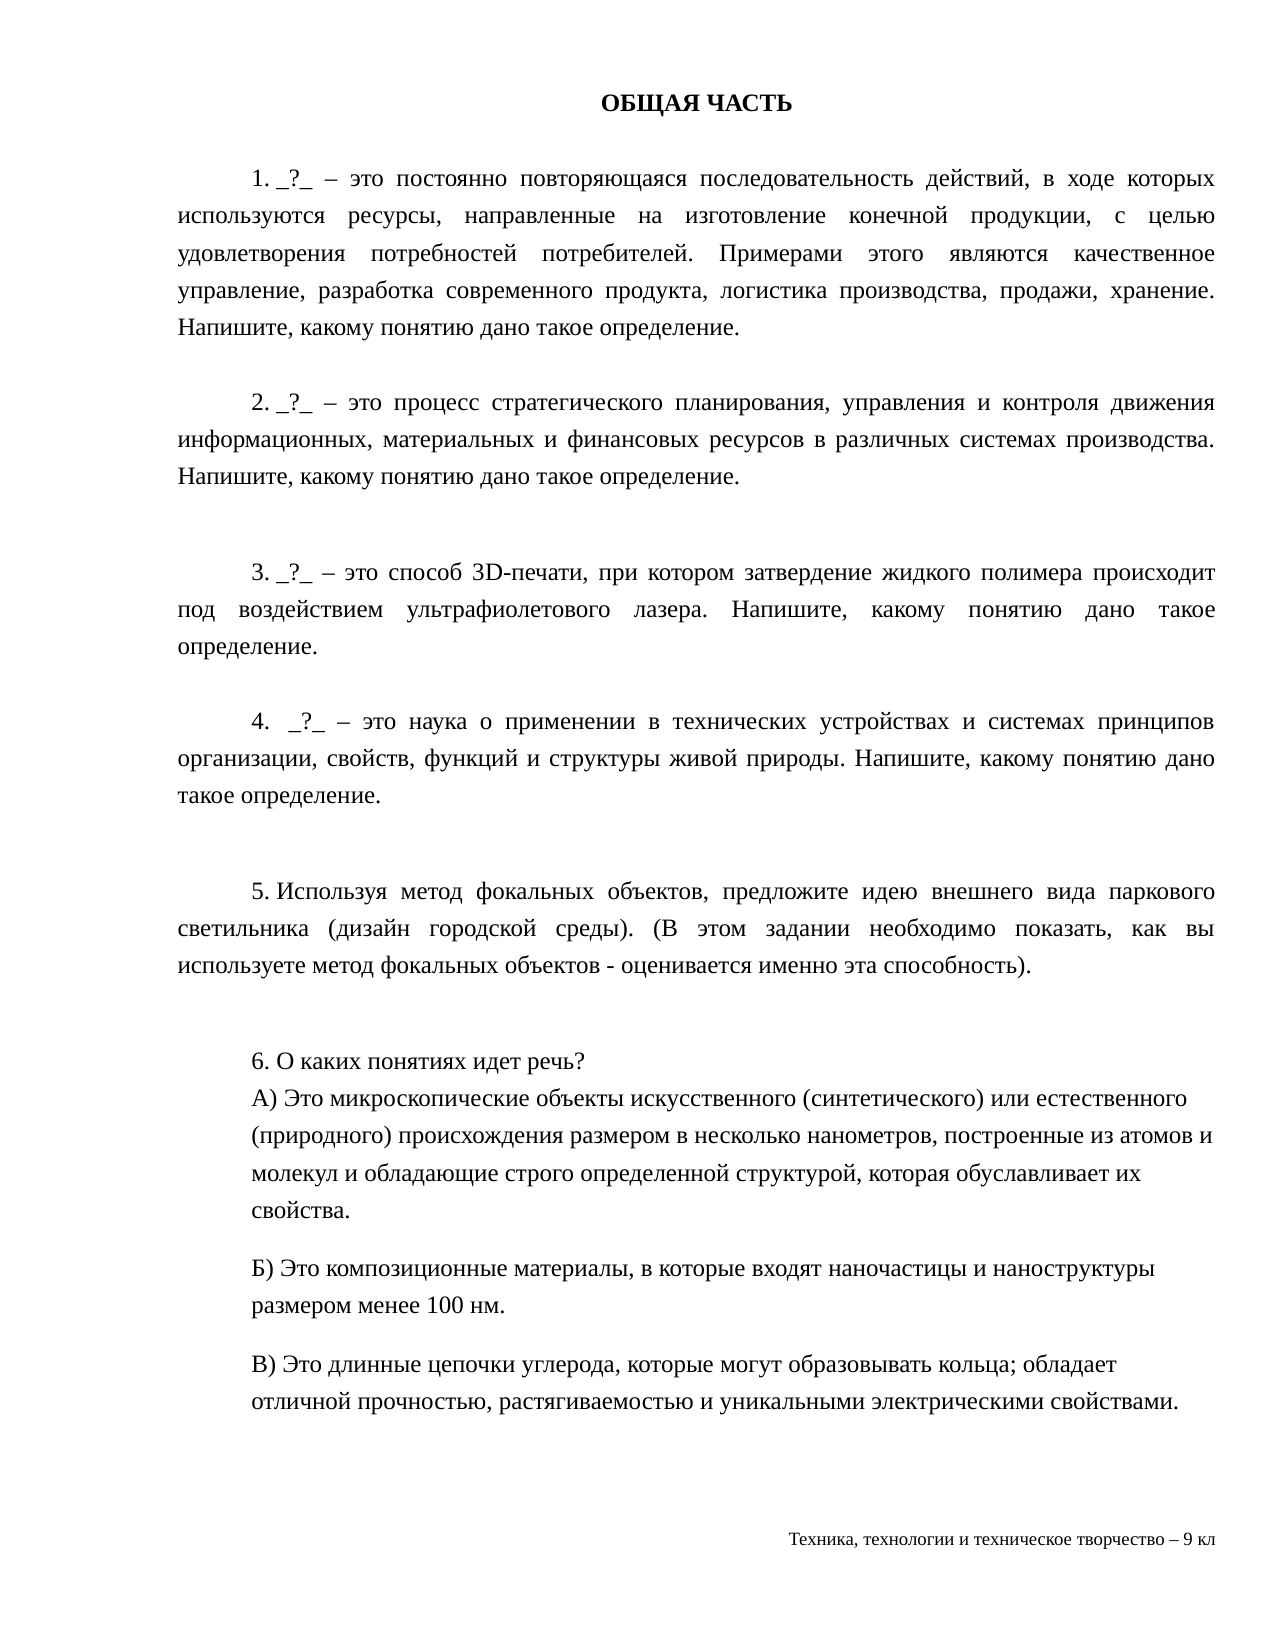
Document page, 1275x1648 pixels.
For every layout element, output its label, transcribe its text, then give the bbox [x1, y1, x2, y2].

list Б) Это композиционные материалы, в которые входят наночастицы и наноструктуры размером менее 100 нм. [251, 1253, 1216, 1319]
list _?_ – это наука о применении в технических устройствах и системах принципов организации, свойств, функций и структуры живой природы. Напишите, какому понятию дано такое определение. [177, 706, 1216, 809]
list Используя метод фокальных объектов, предложите идею внешнего вида паркового светильника (дизайн городской среды). (В этом задании необходимо показать, как вы используете метод фокальных объектов - оценивается именно эта способность). [177, 876, 1216, 979]
list О каких понятиях идет речь? [177, 1046, 1216, 1075]
text ОБЩАЯ ЧАСТЬ [177, 88, 1216, 117]
list _?_ – это постоянно повторяющаяся последовательность действий, в ходе которых используются ресурсы, направленные на изготовление конечной продукции, с целью удовлетворения потребностей потребителей. Примерами этого являются качественное управление, разработка современного продукта, логистика производства, продажи, хранение. Напишите, какому понятию дано такое определение. [177, 163, 1216, 341]
list В) Это длинные цепочки углерода, которые могут образовывать кольца; обладает отличной прочностью, растягиваемостью и уникальными электрическими свойствами. [251, 1349, 1216, 1415]
list _?_ – это процесс стратегического планирования, управления и контроля движения информационных, материальных и финансовых ресурсов в различных системах производства. Напишите, какому понятию дано такое определение. [177, 387, 1216, 490]
list А) Это микроскопические объекты искусственного (синтетического) или естественного (природного) происхождения размером в несколько нанометров, построенные из атомов и молекул и обладающие строго определенной структурой, которая обуславливает их свойства. [251, 1083, 1216, 1224]
list _?_ – это способ 3D-печати, при котором затвердение жидкого полимера происходит под воздействием ультрафиолетового лазера. Напишите, какому понятию дано такое определение. [177, 557, 1216, 660]
